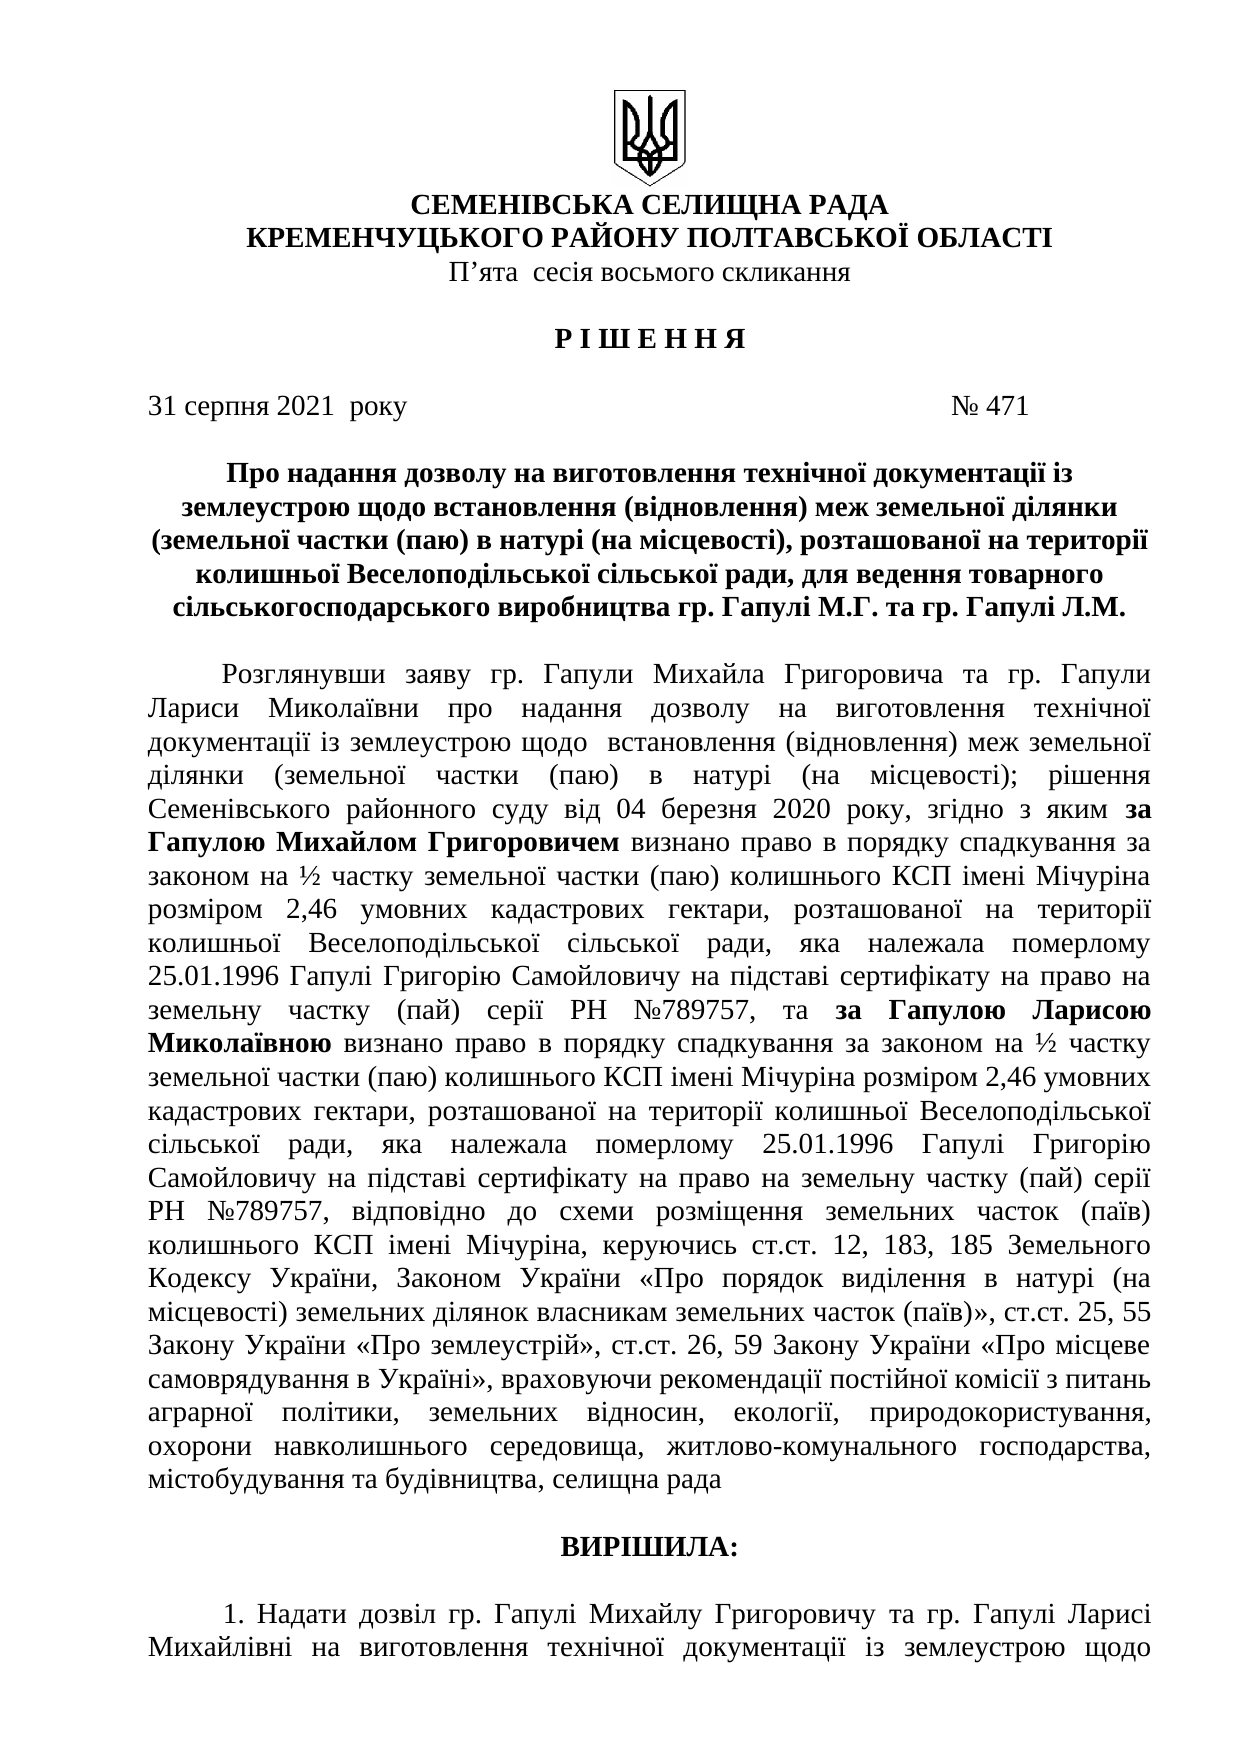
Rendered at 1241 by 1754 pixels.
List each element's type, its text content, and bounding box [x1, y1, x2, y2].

text Розглянувши заяву гр. Гапули Михайла Григоровича та гр. Гапули Лариси Миколаївни про надання дозволу на виготовлення технічної документації із землеустрою щодо встановлення (відновлення) меж земельної ділянки (земельної частки (паю) в натурі (на місцевості); рішення Семенівського районного суду від 04 березня 2020 року, згідно з яким за Гапулою Михайлом Григоровичем визнано право в порядку спадкування за законом на ½ частку земельної частки (паю) колишнього КСП імені Мічуріна розміром 2,46 умовних кадастрових гектари, розташованої на території колишньої Веселоподільської сільської ради, яка належала померлому 25.01.1996 Гапулі Григорію Самойловичу на підставі сертифікату на право на земельну частку (пай) серії РН №789757, та за Гапулою Ларисою Миколаївною визнано право в порядку спадкування за законом на ½ частку земельної частки (паю) колишнього КСП імені Мічуріна розміром 2,46 умовних кадастрових гектари, розташованої на території колишньої Веселоподільської сільської ради, яка належала померлому 25.01.1996 Гапулі Григорію Самойловичу на підставі сертифікату на право на земельну частку (пай) серії РН №789757, відповідно до схеми розміщення земельних часток (паїв) колишнього КСП імені Мічуріна, керуючись ст.ст. 12, 183, 185 Земельного Кодексу України, Законом України «Про порядок виділення в натурі (на місцевості) земельних ділянок власникам земельних часток (паїв)», ст.ст. 25, 55 Закону України «Про землеустрій», ст.ст. 26, 59 Закону України «Про місцеве самоврядування в Україні», враховуючи рекомендації постійної комісії з питань аграрної політики, земельних відносин, екології, природокористування, охорони навколишнього середовища, житлово-комунального господарства, містобудування та будівництва, селищна рада [148, 657, 1152, 1495]
picture [612, 88, 688, 187]
text ВИРІШИЛА: [148, 1529, 1152, 1562]
text 31 серпня 2021 року № 471 [148, 388, 1152, 422]
text Про надання дозволу на виготовлення технічної документації із землеустрою щодо встановлення (відновлення) меж земельної ділянки (земельної частки (паю) в натурі (на місцевості), розташованої на території колишньої Веселоподільської сільської ради, для ведення товарного сільськогосподарського виробництва гр. Гапулі М.Г. та гр. Гапулі Л.М. [148, 455, 1152, 623]
text СЕМЕНІВСЬКА СЕЛИЩНА РАДА [148, 187, 1152, 221]
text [148, 1596, 1152, 1663]
text Р І Ш Е Н Н Я [148, 321, 1152, 355]
text П’ята сесія восьмого скликання [148, 254, 1152, 288]
text КРЕМЕНЧУЦЬКОГО РАЙОНУ ПОЛТАВСЬКОЇ ОБЛАСТІ [148, 221, 1152, 254]
